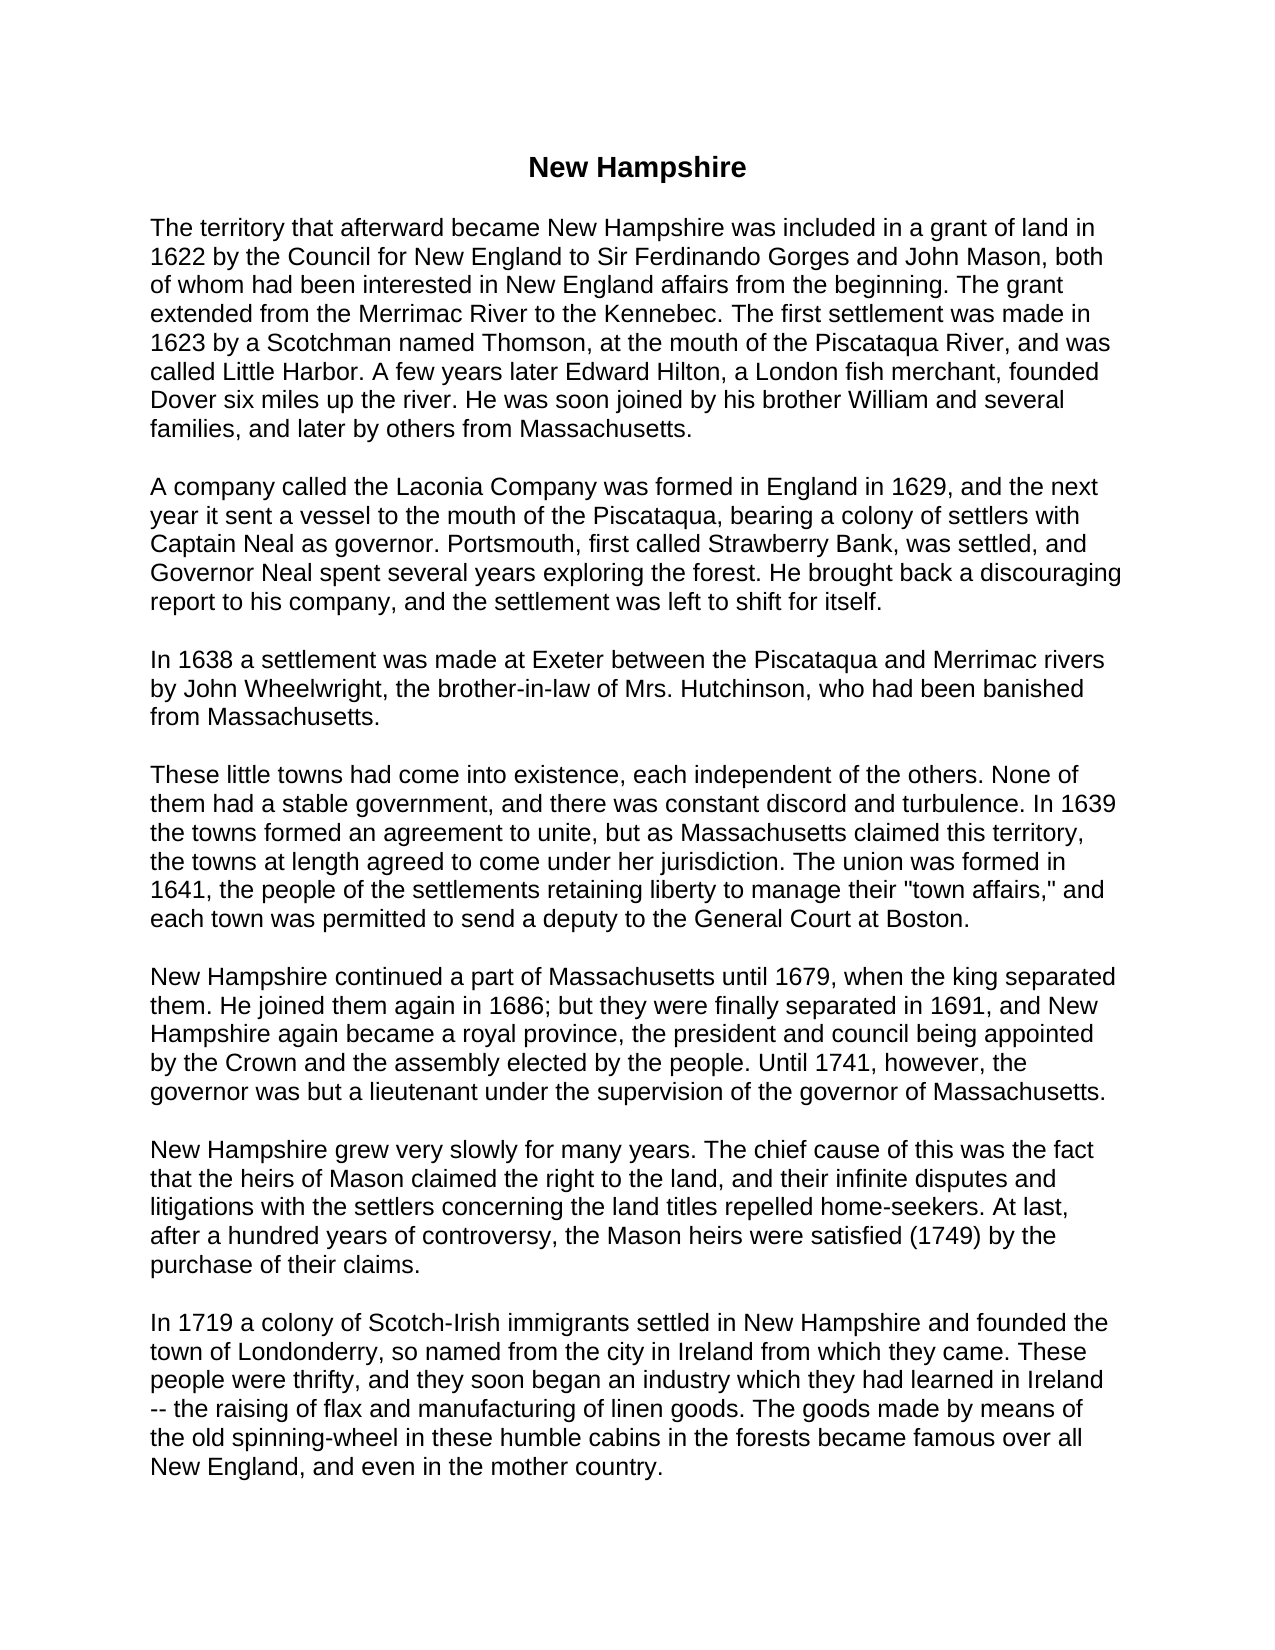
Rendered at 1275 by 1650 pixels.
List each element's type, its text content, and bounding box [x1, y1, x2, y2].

text The territory that afterward became New Hampshire was included in a grant of land in 1622 by the Council for New England to Sir Ferdinando Gorges and John Mason, both of whom had been interested in New England affairs from the beginning. The grant extended from the Merrimac River to the Kennebec. The first settlement was made in 1623 by a Scotchman named Thomson, at the mouth of the Piscataqua River, and was called Little Harbor. A few years later Edward Hilton, a London fish merchant, founded Dover six miles up the river. He was soon joined by his brother William and several families, and later by others from Massachusetts. [150, 213, 1125, 443]
text In 1719 a colony of Scotch-Irish immigrants settled in New Hampshire and founded the town of Londonderry, so named from the city in Ireland from which they came. These people were thrifty, and they soon began an industry which they had learned in Ireland -- the raising of flax and manufacturing of linen goods. The goods made by means of the old spinning-wheel in these humble cabins in the forests became famous over all New England, and even in the mother country. [150, 1308, 1125, 1480]
text New Hampshire [150, 150, 1125, 183]
text New Hampshire grew very slowly for many years. The chief cause of this was the fact that the heirs of Mason claimed the right to the land, and their infinite disputes and litigations with the settlers concerning the land titles repelled home-seekers. At last, after a hundred years of controversy, the Mason heirs were satisfied (1749) by the purchase of their claims. [150, 1135, 1125, 1278]
text These little towns had come into existence, each independent of the others. None of them had a stable government, and there was constant discord and turbulence. In 1639 the towns formed an agreement to unite, but as Massachusetts claimed this territory, the towns at length agreed to come under her jurisdiction. The union was formed in 1641, the people of the settlements retaining liberty to manage their "town affairs," and each town was permitted to send a deputy to the General Court at Boston. [150, 760, 1125, 933]
text New Hampshire continued a part of Massachusetts until 1679, when the king separated them. He joined them again in 1686; but they were finally separated in 1691, and New Hampshire again became a royal province, the president and council being appointed by the Crown and the assembly elected by the people. Until 1741, however, the governor was but a lieutenant under the supervision of the governor of Massachusetts. [150, 962, 1125, 1106]
text In 1638 a settlement was made at Exeter between the Piscataqua and Merrimac rivers by John Wheelwright, the brother-in-law of Mrs. Hutchinson, who had been banished from Massachusetts. [150, 645, 1125, 731]
text A company called the Laconia Company was formed in England in 1629, and the next year it sent a vessel to the mouth of the Piscataqua, bearing a colony of settlers with Captain Neal as governor. Portsmouth, first called Strawberry Bank, was settled, and Governor Neal spent several years exploring the forest. He brought back a discouraging report to his company, and the settlement was left to shift for itself. [150, 472, 1125, 616]
